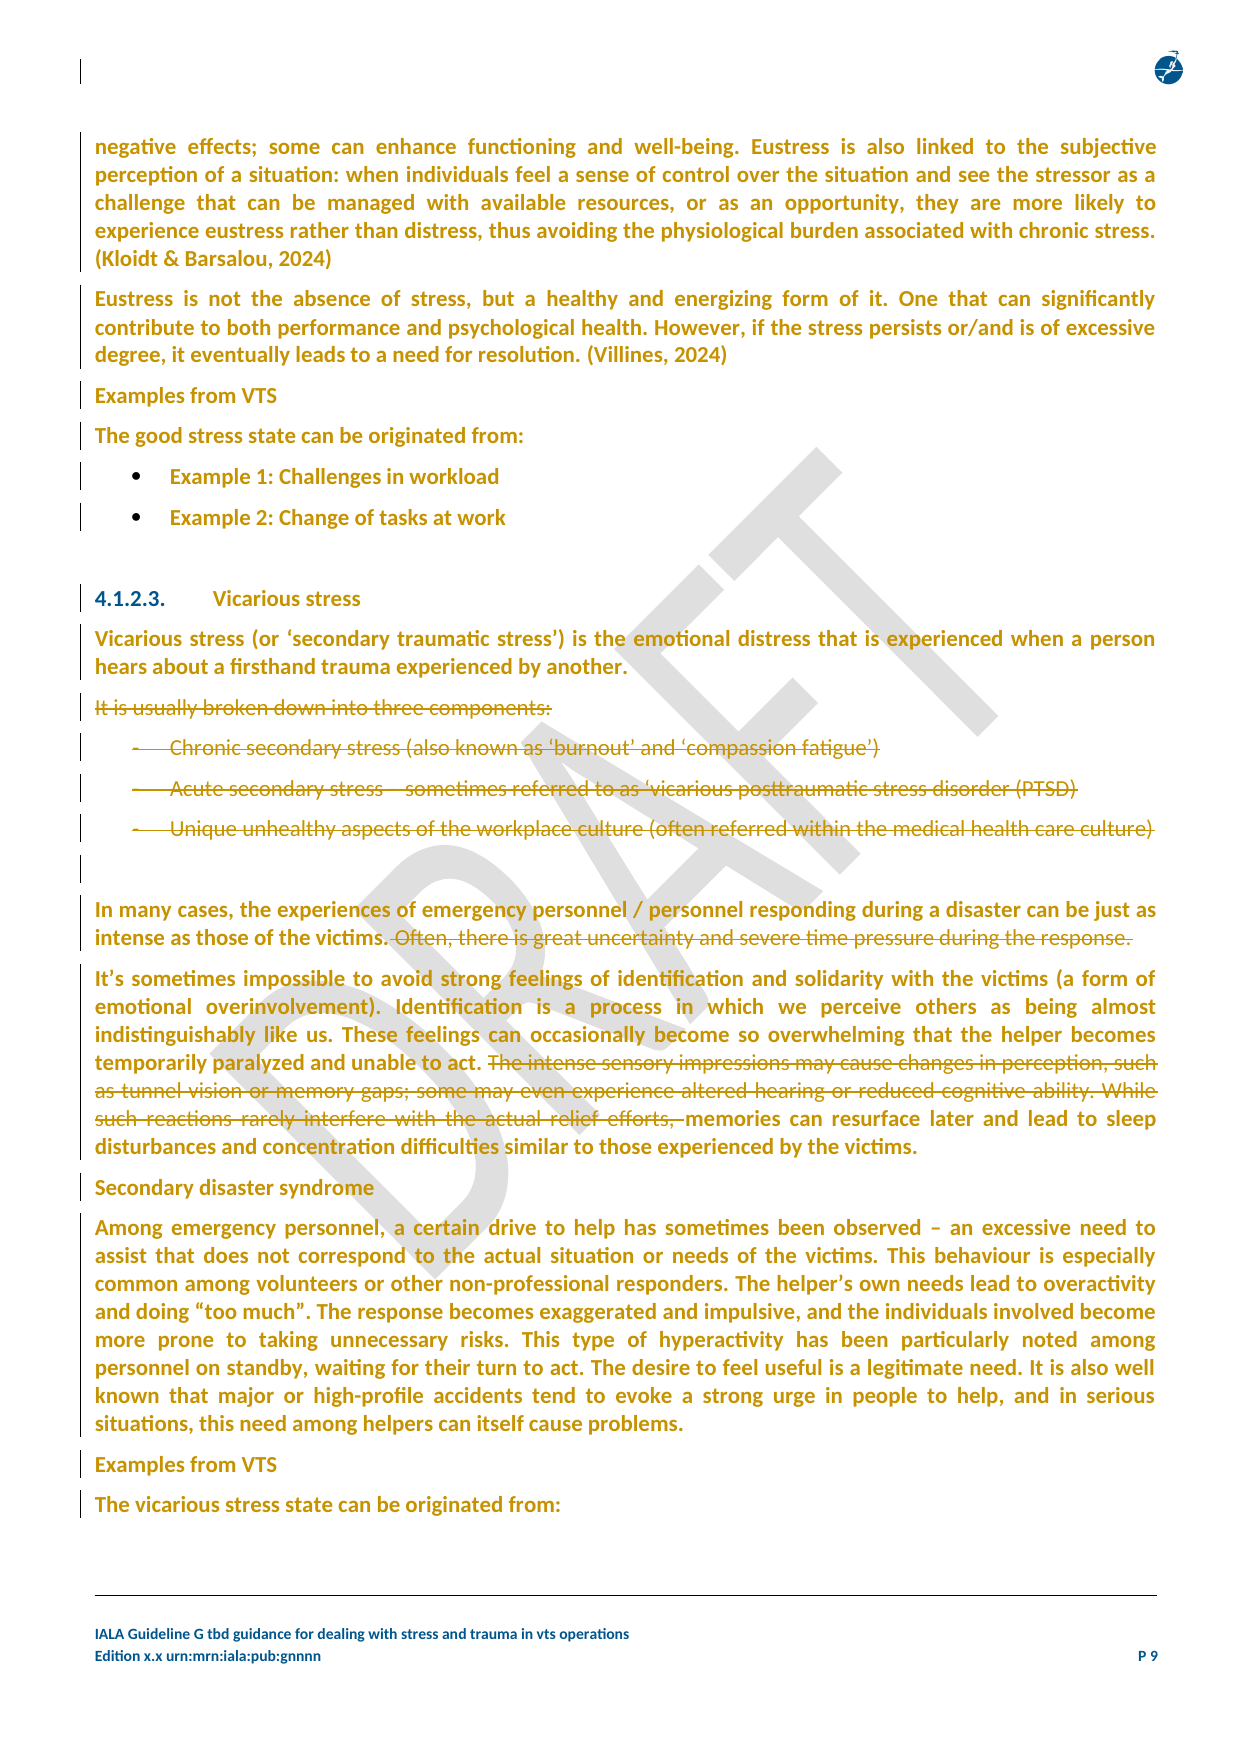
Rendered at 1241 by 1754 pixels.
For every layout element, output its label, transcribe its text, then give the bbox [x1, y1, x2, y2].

text The good stress state can be originated from: [94, 422, 1157, 450]
list Example 1: Challenges in workload [132, 462, 1157, 490]
text Examples from VTS [94, 381, 1157, 409]
subtitle Vicarious stress [94, 584, 1054, 612]
text Vicarious stress (or ‘secondary traumatic stress’) is the emotional distress that is experienced when a person hears about a firsthand trauma experienced by another. [94, 624, 1157, 680]
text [94, 132, 1157, 272]
text The vicarious stress state can be originated from: [94, 1490, 1157, 1518]
text It’s sometimes impossible to avoid strong feelings of identification and solidarity with the victims (a form of emotional overinvolvement). Identification is a process in which we perceive others as being almost indistinguishably like us. These feelings can occasionally become so overwhelming that the helper becomes temporarily paralyzed and unable to act. memories can resurface later and lead to sleep disturbances and concentration difficulties similar to those experienced by the victims. [94, 964, 1157, 1091]
text Among emergency personnel, a certain drive to help has sometimes been observed – an excessive need to assist that does not correspond to the actual situation or needs of the victims. This behaviour is especially common among volunteers or other non-professional responders. The helper’s own needs lead to overactivity and doing “too much”. The response becomes exaggerated and impulsive, and the individuals involved become more prone to taking unnecessary risks. This type of hyperactivity has been particularly noted among personnel on standby, waiting for their turn to act. The desire to feel useful is a legitimate need. It is also well known that major or high-profile accidents tend to evoke a strong urge in people to help, and in serious situations, this need among helpers can itself cause problems. [94, 1213, 1157, 1437]
text It’s sometimes impossible to avoid strong feelings of identification and solidarity with the victims (a form of emotional overinvolvement). Identification is a process in which we perceive others as being almost indistinguishably like us. These feelings can occasionally become so overwhelming that the helper becomes temporarily paralyzed and unable to act. memories can resurface later and lead to sleep disturbances and concentration difficulties similar to those experienced by the victims. [94, 1092, 1157, 1160]
text Examples from VTS [94, 1450, 1157, 1478]
text In many cases, the experiences of emergency personnel / personnel responding during a disaster can be just as intense as those of the victims. [94, 895, 1157, 951]
text Eustress is not the absence of stress, but a healthy and energizing form of it. One that can significantly contribute to both performance and psychological health. However, if the stress persists or/and is of excessive degree, it eventually leads to a need for resolution. [94, 284, 1157, 369]
text Secondary disaster syndrome [94, 1173, 1157, 1201]
list Example 2: Change of tasks at work [132, 503, 1157, 531]
picture [1123, 0, 1241, 119]
